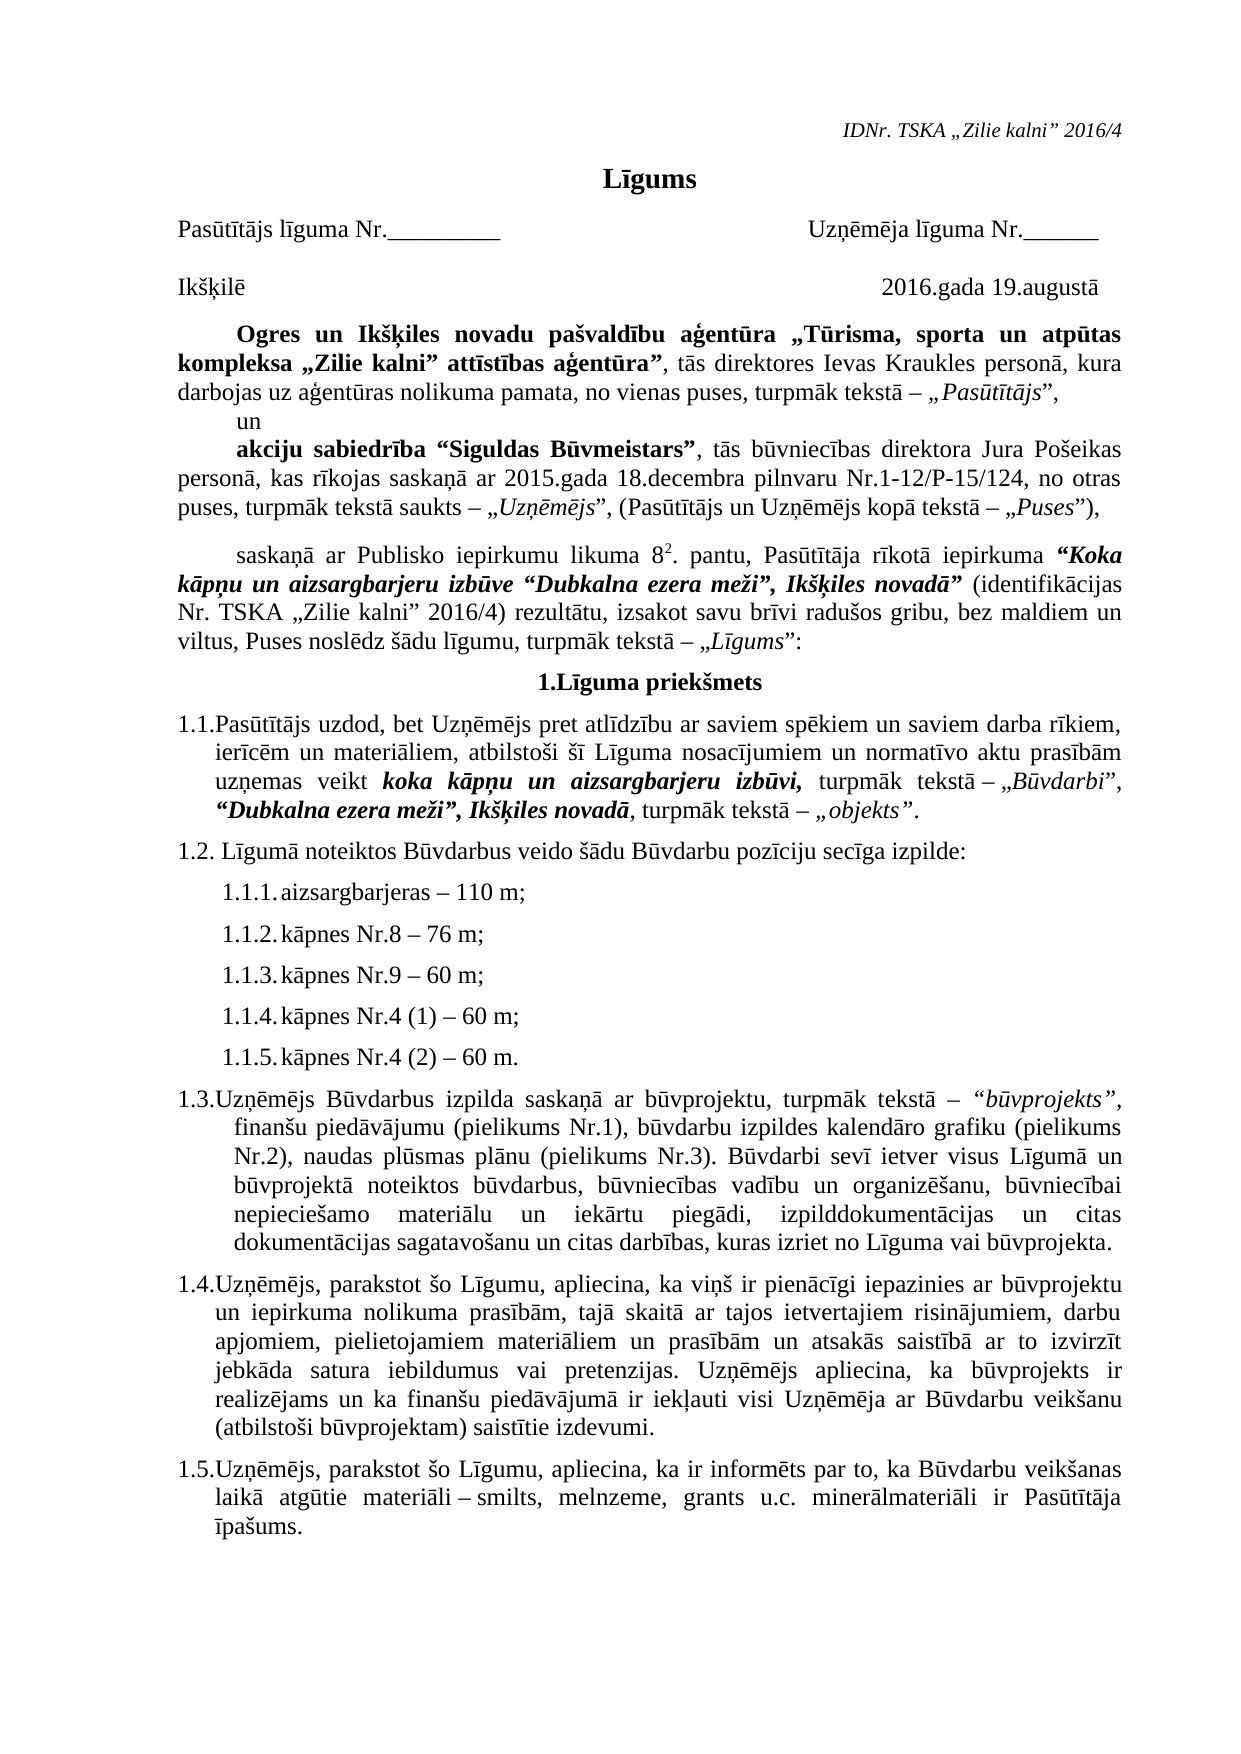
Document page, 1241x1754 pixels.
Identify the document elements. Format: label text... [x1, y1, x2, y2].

table_header Pasūtītājs līguma Nr._________ [166, 214, 638, 243]
text 1.4.Uzņēmējs, parakstot šo Līgumu, apliecina, ka viņš ir pienācīgi iepazinies ar būvprojektu un iepirkuma nolikuma prasībām, tajā skaitā ar tajos ietvertajiem risinājumiem, darbu apjomiem, pielietojamiem materiāliem un prasībām un atsakās saistībā ar to izvirzīt jebkāda satura iebildumus vai pretenzijas. Uzņēmējs apliecina, ka būvprojekts ir realizējams un ka finanšu piedāvājumā ir iekļauti visi Uzņēmēja ar Būvdarbu veikšanu (atbilstoši būvprojektam) saistītie izdevumi. [177, 1269, 1122, 1441]
list kāpnes Nr.9 – 60 m; [222, 960, 1122, 989]
text 1.5.Uzņēmējs, parakstot šo Līgumu, apliecina, ka ir informēts par to, ka Būvdarbu veikšanas laikā atgūtie materiāli – smilts, melnzeme, grants u.c. minerālmateriāli ir Pasūtītāja īpašums. [177, 1454, 1122, 1540]
table_header Uzņēmēja līguma Nr.______ [638, 214, 1110, 243]
text Līgums [177, 161, 1122, 195]
text 1.3.Uzņēmējs Būvdarbus izpilda saskaņā ar būvprojektu, turpmāk tekstā – “būvprojekts”, finanšu piedāvājumu (pielikums Nr.1), būvdarbu izpildes kalendāro grafiku (pielikums Nr.2), naudas plūsmas plānu (pielikums Nr.3). Būvdarbi sevī ietver visus Līgumā un būvprojektā noteiktos būvdarbus, būvniecības vadību un organizēšanu, būvniecībai nepieciešamo materiālu un iekārtu piegādi, izpilddokumentācijas un citas dokumentācijas sagatavošanu un citas darbības, kuras izriet no Līguma vai būvprojekta. [177, 1084, 1122, 1256]
text 1.2. Līgumā noteiktos Būvdarbus veido šādu Būvdarbu pozīciju secīga izpilde: [177, 836, 1122, 865]
list kāpnes Nr.8 – 76 m; [222, 919, 1122, 947]
table_cell Ikšķilē [166, 243, 638, 300]
text saskaņā ar Publisko iepirkumu likuma 82. pantu, Pasūtītāja rīkotā iepirkuma “Koka kāpņu un aizsargbarjeru izbūve “Dubkalna ezera meži”, Ikšķiles novadā” (identifikācijas Nr. TSKA „Zilie kalni” 2016/4) rezultātu, izsakot savu brīvi radušos gribu, bez maldiem un viltus, Puses noslēdz šādu līgumu, turpmāk tekstā – „Līgums”: [177, 540, 1122, 655]
text 1.Līguma priekšmets [177, 667, 1122, 696]
list aizsargbarjeras – 110 m; [222, 877, 1122, 906]
text akciju sabiedrība “Siguldas Būvmeistars”, tās būvniecības direktora Jura Pošeikas personā, kas rīkojas saskaņā ar 2015.gada 18.decembra pilnvaru Nr.1-12/P-15/124, no otras puses, turpmāk tekstā saukts – „Uzņēmējs”, (Pasūtītājs un Uzņēmējs kopā tekstā – „Puses”), [177, 434, 1122, 521]
text Ogres un Ikšķiles novadu pašvaldību aģentūra „Tūrisma, sporta un atpūtas kompleksa „Zilie kalni” attīstības aģentūra”, tās direktores Ievas Kraukles personā, kura darbojas uz aģentūras nolikuma pamata, no vienas puses, turpmāk tekstā – „Pasūtītājs”, [177, 319, 1122, 406]
text 1.1.Pasūtītājs uzdod, bet Uzņēmējs pret atlīdzību ar saviem spēkiem un saviem darba rīkiem, ierīcēm un materiāliem, atbilstoši šī Līguma nosacījumiem un normatīvo aktu prasībām uzņemas veikt koka kāpņu un aizsargbarjeru izbūvi, turpmāk tekstā – „Būvdarbi”, “Dubkalna ezera meži”, Ikšķiles novadā, turpmāk tekstā – „objekts”. [177, 709, 1122, 824]
text IDNr. TSKA „Zilie kalni” 2016/4 [177, 118, 1122, 142]
list kāpnes Nr.4 (1) – 60 m; [222, 1001, 1122, 1030]
table_cell 2016.gada 19.augustā [638, 243, 1110, 300]
list kāpnes Nr.4 (2) – 60 m. [222, 1042, 1122, 1071]
text un [177, 406, 1122, 434]
